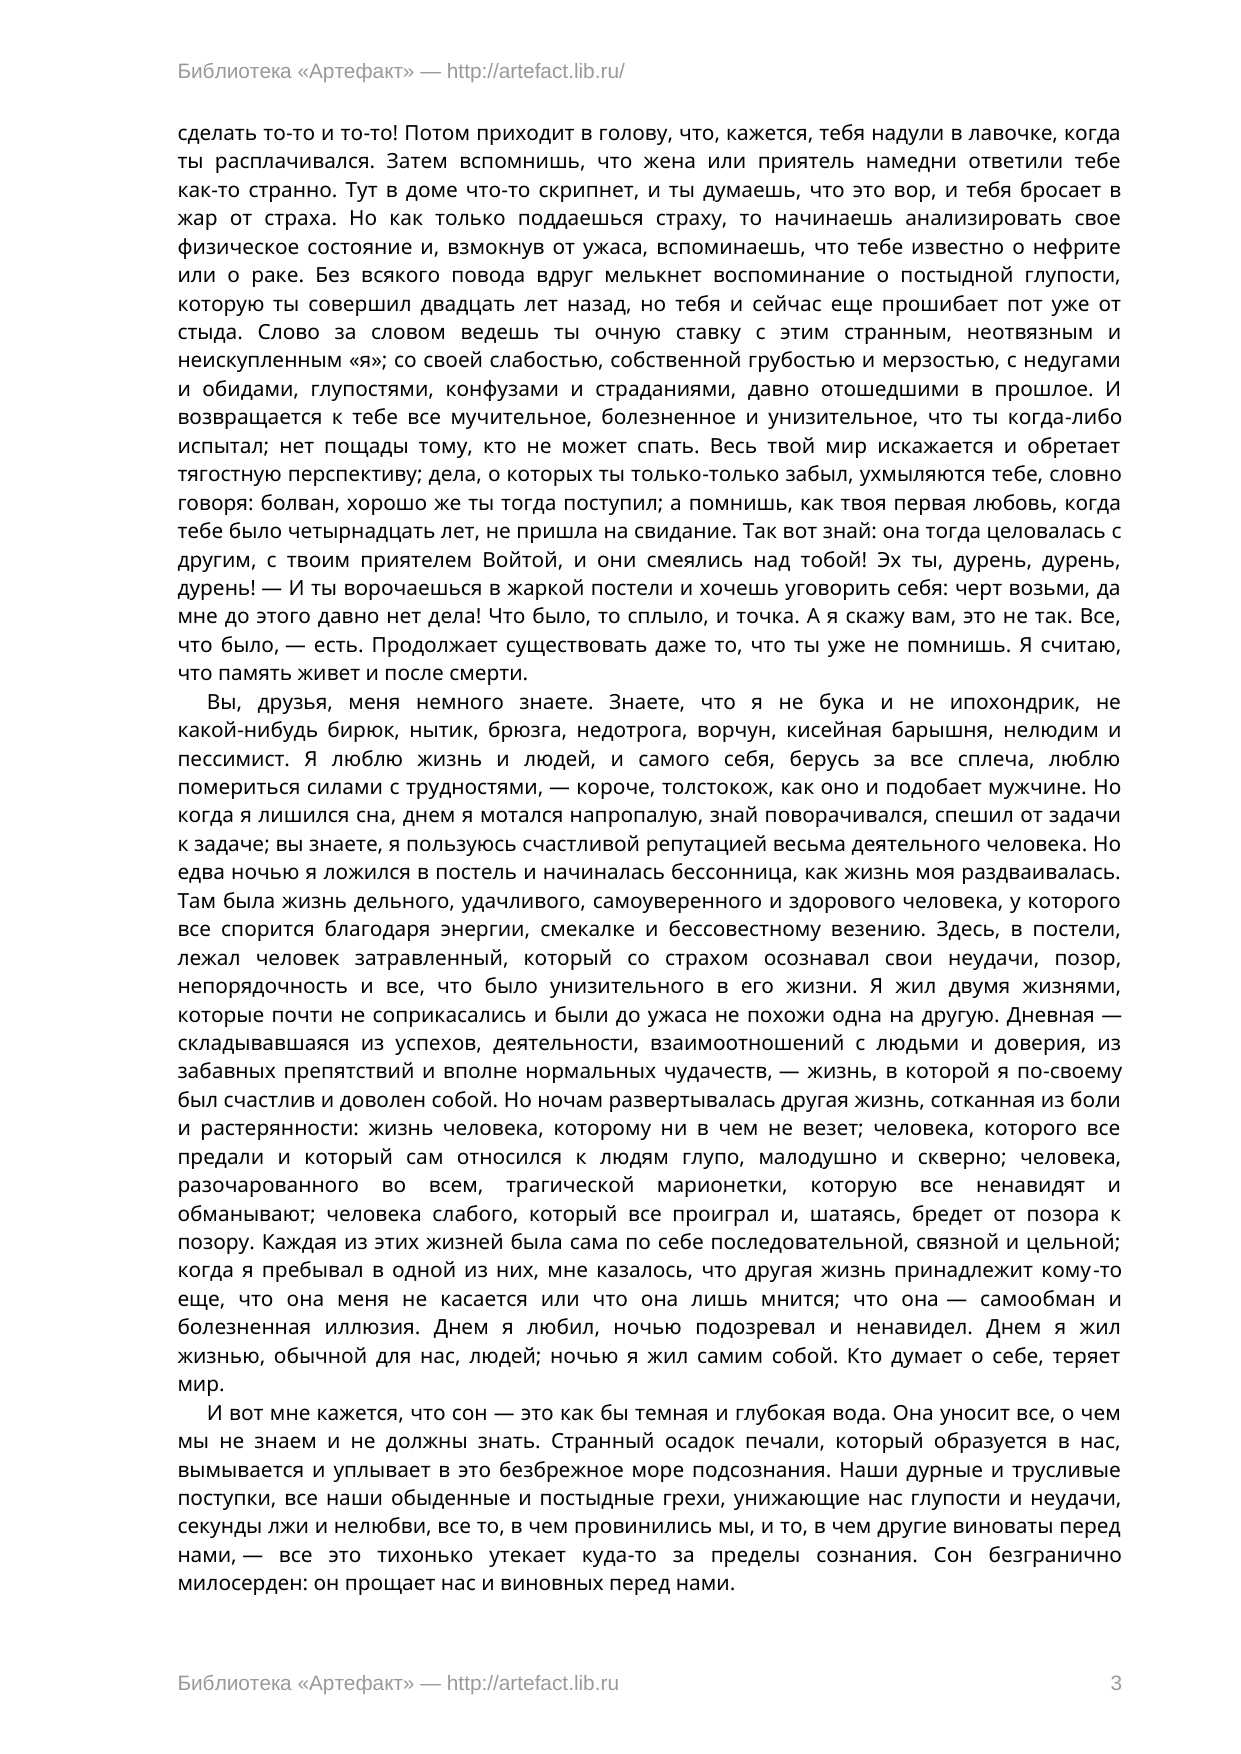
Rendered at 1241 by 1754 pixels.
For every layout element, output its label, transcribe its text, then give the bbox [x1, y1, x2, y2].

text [177, 118, 1122, 687]
text И вот мне кажется, что сон — это как бы темная и глубокая вода. Она уносит все, о чем мы не знаем и не должны знать. Странный осадок печали, который образуется в нас, вымывается и уплывает в это безбрежное море подсознания. Наши дурные и трусливые поступки, все наши обыденные и постыдные грехи, унижающие нас глупости и неудачи, секунды лжи и нелюбви, все то, в чем провинились мы, и то, в чем другие виноваты перед нами, — все это тихонько утекает куда-то за пределы сознания. Сон безгранично милосерден: он прощает нас и виновных перед нами. [177, 1398, 1122, 1597]
text Вы, друзья, меня немного знаете. Знаете, что я не бука и не ипохондрик, не какой-нибудь бирюк, нытик, брюзга, недотрога, ворчун, кисейная барышня, нелюдим и пессимист. Я люблю жизнь и людей, и самого себя, берусь за все сплеча, люблю помериться силами с трудностями, — короче, толстокож, как оно и подобает мужчине. Но когда я лишился сна, днем я мотался напропалую, знай поворачивался, спешил от задачи к задаче; вы знаете, я пользуюсь счастливой репутацией весьма деятельного человека. Но едва ночью я ложился в постель и начиналась бессонница, как жизнь моя раздваивалась. Там была жизнь дельного, удачливого, самоуверенного и здорового человека, у которого все спорится благодаря энергии, смекалке и бессовестному везению. Здесь, в постели, лежал человек затравленный, который со страхом осознавал свои неудачи, позор, непорядочность и все, что было унизительного в его жизни. Я жил двумя жизнями, которые почти не соприкасались и были до ужаса не похожи одна на другую. Дневная — складывавшаяся из успехов, деятельности, взаимоотношений с людьми и доверия, из забавных препятствий и вполне нормальных чудачеств, — жизнь, в которой я по-своему был счастлив и доволен собой. Но ночам развертывалась другая жизнь, сотканная из боли и растерянности: жизнь человека, которому ни в чем не везет; человека, которого все предали и который сам относился к людям глупо, малодушно и скверно; человека, разочарованного во всем, трагической марионетки, которую все ненавидят и обманывают; человека слабого, который все проиграл и, шатаясь, бредет от позора к позору. Каждая из этих жизней была сама по себе последовательной, связной и цельной; когда я пребывал в одной из них, мне казалось, что другая жизнь принадлежит кому-то еще, что она меня не касается или что она лишь мнится; что она — самообман и болезненная иллюзия. Днем я любил, ночью подозревал и ненавидел. Днем я жил жизнью, обычной для нас, людей; ночью я жил самим собой. Кто думает о себе, теряет мир. [177, 687, 1122, 1398]
